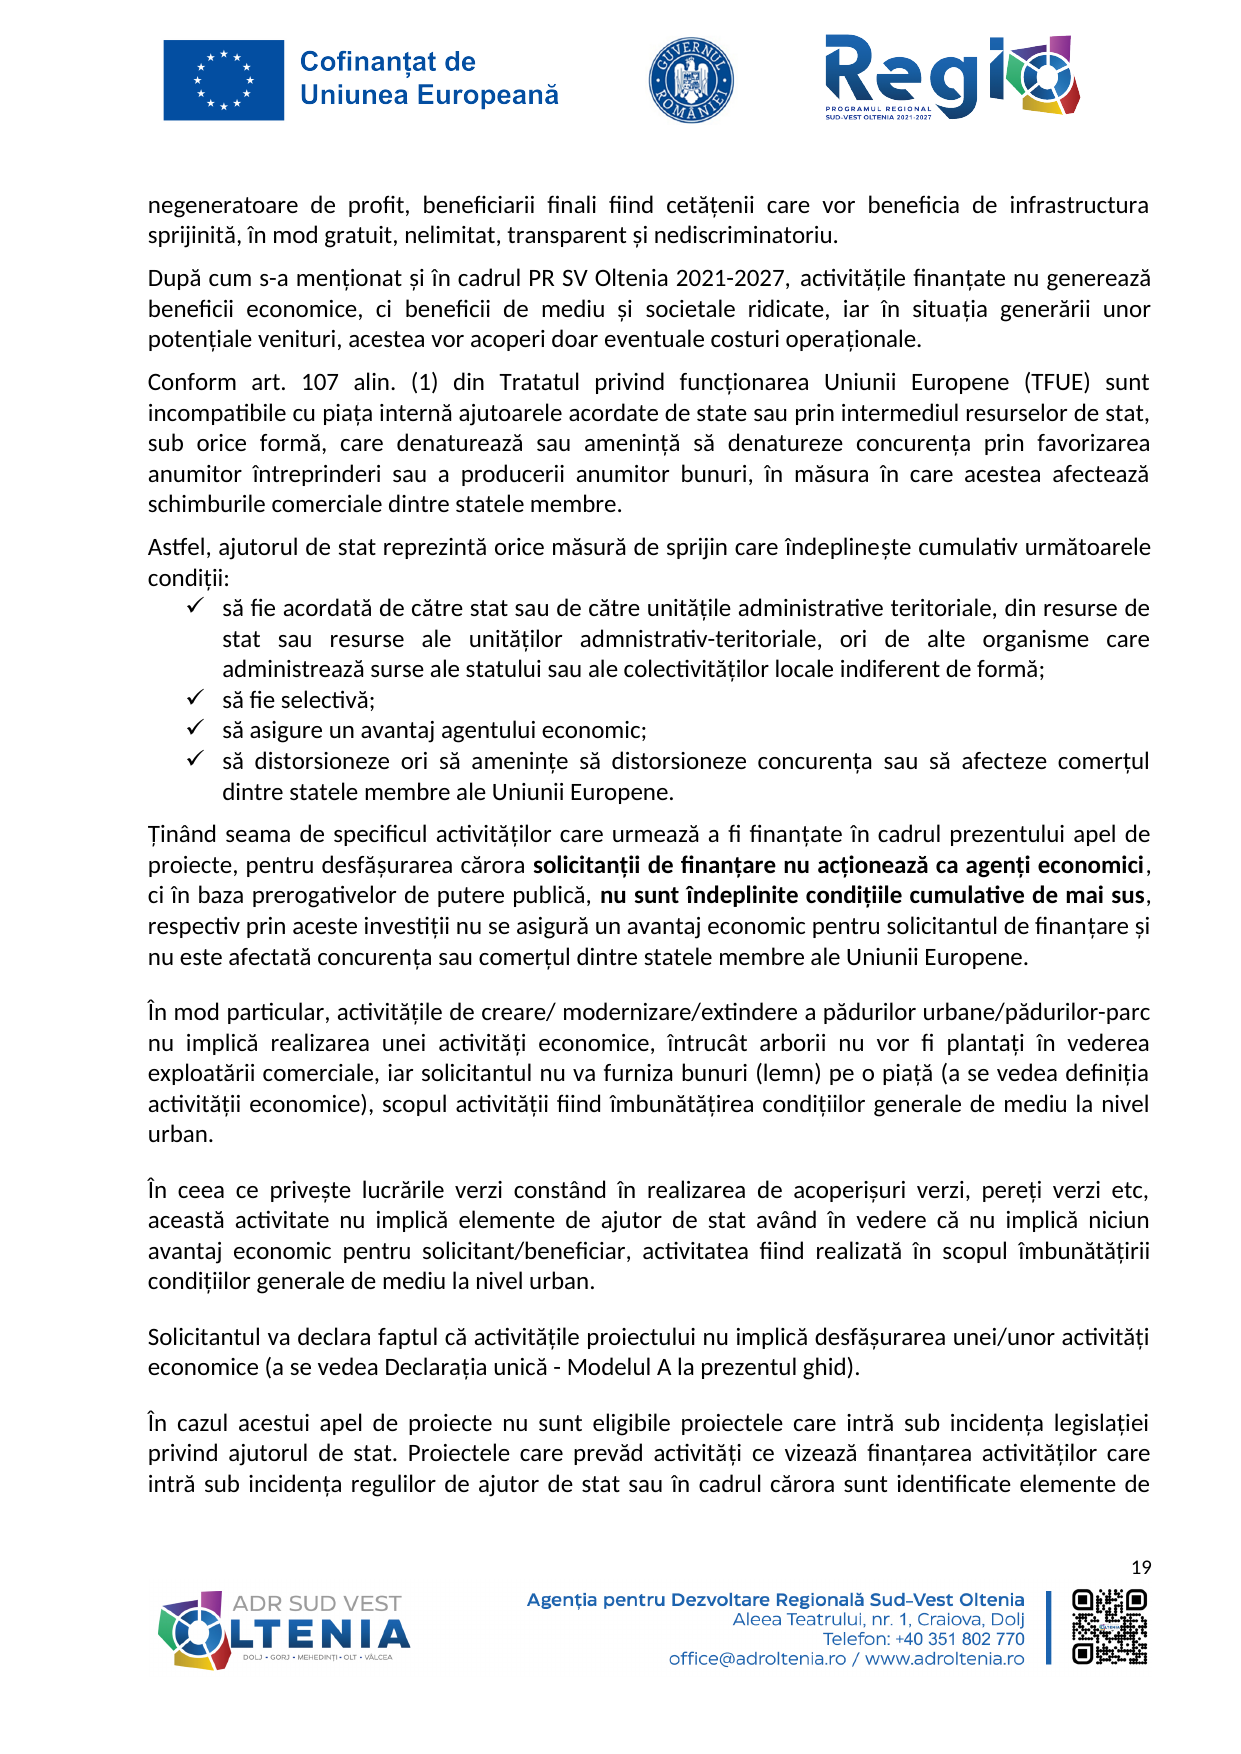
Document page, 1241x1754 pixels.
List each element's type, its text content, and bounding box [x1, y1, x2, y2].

text Solicitantul va declara faptul că activitățile proiectului nu implică desfășurarea unei/unor activități economice (a se vedea Declaraţia unică - Modelul A la prezentul ghid). [148, 1321, 1152, 1382]
list să fie acordată de către stat sau de către unitățile administrative teritoriale, din resurse de stat sau resurse ale unităților admnistrativ-teritoriale, ori de alte organisme care administrează surse ale statului sau ale colectivităților locale indiferent de formă; [185, 592, 1152, 684]
text Conform art. 107 alin. (1) din Tratatul privind funcționarea Uniunii Europene (TFUE) sunt incompatibile cu piața internă ajutoarele acordate de state sau prin intermediul resurselor de stat, sub orice formă, care denaturează sau amenință să denatureze concurența prin favorizarea anumitor întreprinderi sau a producerii anumitor bunuri, în măsura în care acestea afectează schimburile comerciale dintre statele membre. [148, 366, 1152, 519]
text După cum s-a menționat și în cadrul PR SV Oltenia 2021-2027, activităţile finanţate nu generează beneficii economice, ci beneficii de mediu și societale ridicate, iar în situaţia generării unor potenţiale venituri, acestea vor acoperi doar eventuale costuri operaţionale. [148, 262, 1152, 354]
picture [148, 1579, 1152, 1677]
text Astfel, ajutorul de stat reprezintă orice măsură de sprijin care îndeplineşte cumulativ următoarele condiții: [148, 531, 1152, 592]
picture [158, 35, 561, 124]
text În mod particular, activitățile de creare/ modernizare/extindere a pădurilor urbane/pădurilor-parc nu implică realizarea unei activităţi economice, întrucât arborii nu vor fi plantați în vederea exploatării comerciale, iar solicitantul nu va furniza bunuri (lemn) pe o piață (a se vedea definiția activității economice), scopul activității fiind îmbunătățirea condițiilor generale de mediu la nivel urban. [148, 996, 1152, 1149]
picture [823, 33, 1082, 122]
list să distorsioneze ori să amenințe să distorsioneze concurența sau să afecteze comerțul dintre statele membre ale Uniunii Europene. [185, 745, 1152, 806]
picture [645, 35, 739, 125]
text În ceea ce privește lucrările verzi constând în realizarea de acoperișuri verzi, pereți verzi etc, această activitate nu implică elemente de ajutor de stat având în vedere că nu implică niciun avantaj economic pentru solicitant/beneficiar, activitatea fiind realizată în scopul îmbunătățirii condițiilor generale de mediu la nivel urban. [148, 1174, 1152, 1296]
text Ţinând seama de specificul activităţilor care urmează a fi finanţate în cadrul prezentului apel de proiecte, pentru desfăşurarea cărora solicitanţii de finanţare nu acţionează ca agenţi economici, ci în baza prerogativelor de putere publică, nu sunt îndeplinite condiţiile cumulative de mai sus, respectiv prin aceste investiţii nu se asigură un avantaj economic pentru solicitantul de finanţare și nu este afectată concurenţa sau comerțul dintre statele membre ale Uniunii Europene. [148, 819, 1152, 971]
list să fie selectivă; [185, 684, 1152, 714]
list să asigure un avantaj agentului economic; [185, 714, 1152, 745]
